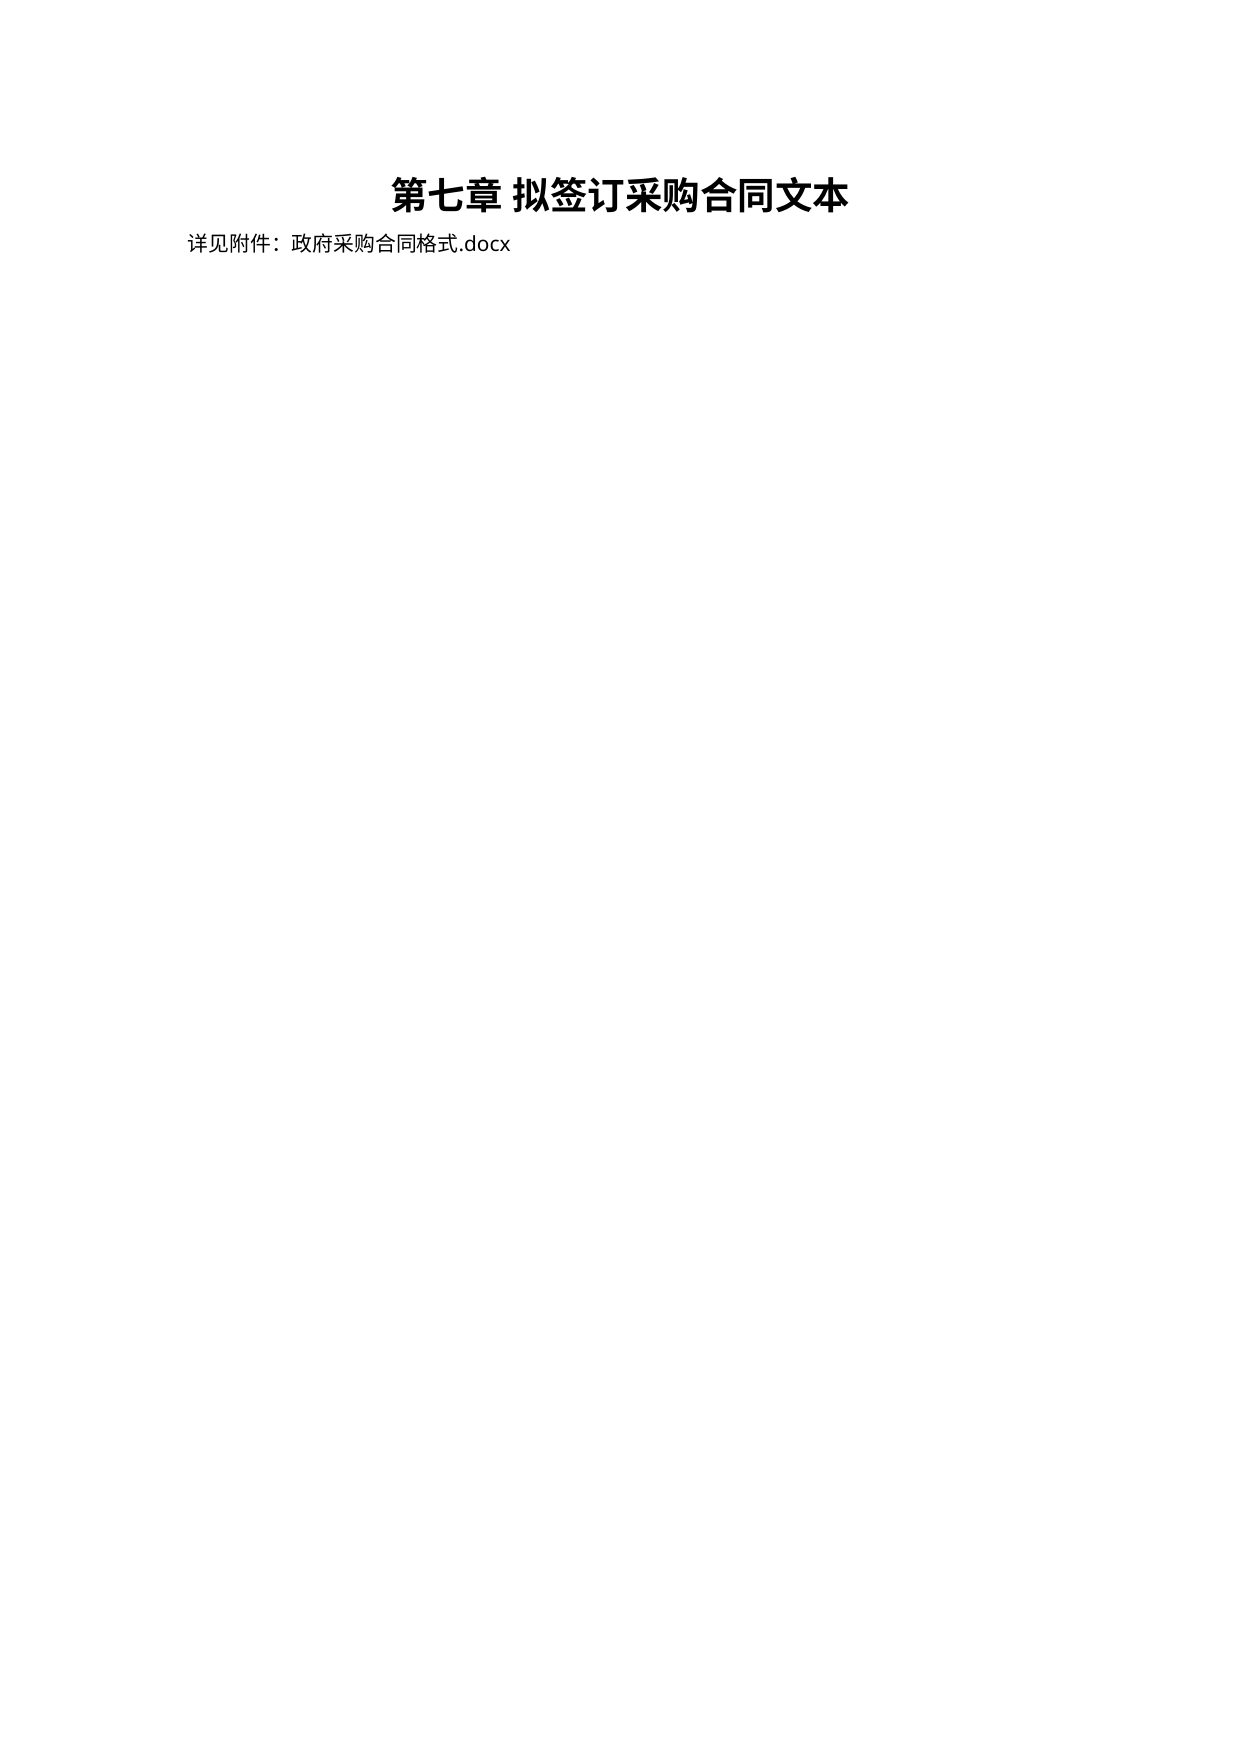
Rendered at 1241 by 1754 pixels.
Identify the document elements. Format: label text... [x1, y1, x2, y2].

text 详见附件：政府采购合同格式.docx [187, 227, 1053, 259]
text 第七章 拟签订采购合同文本 [187, 162, 1053, 227]
